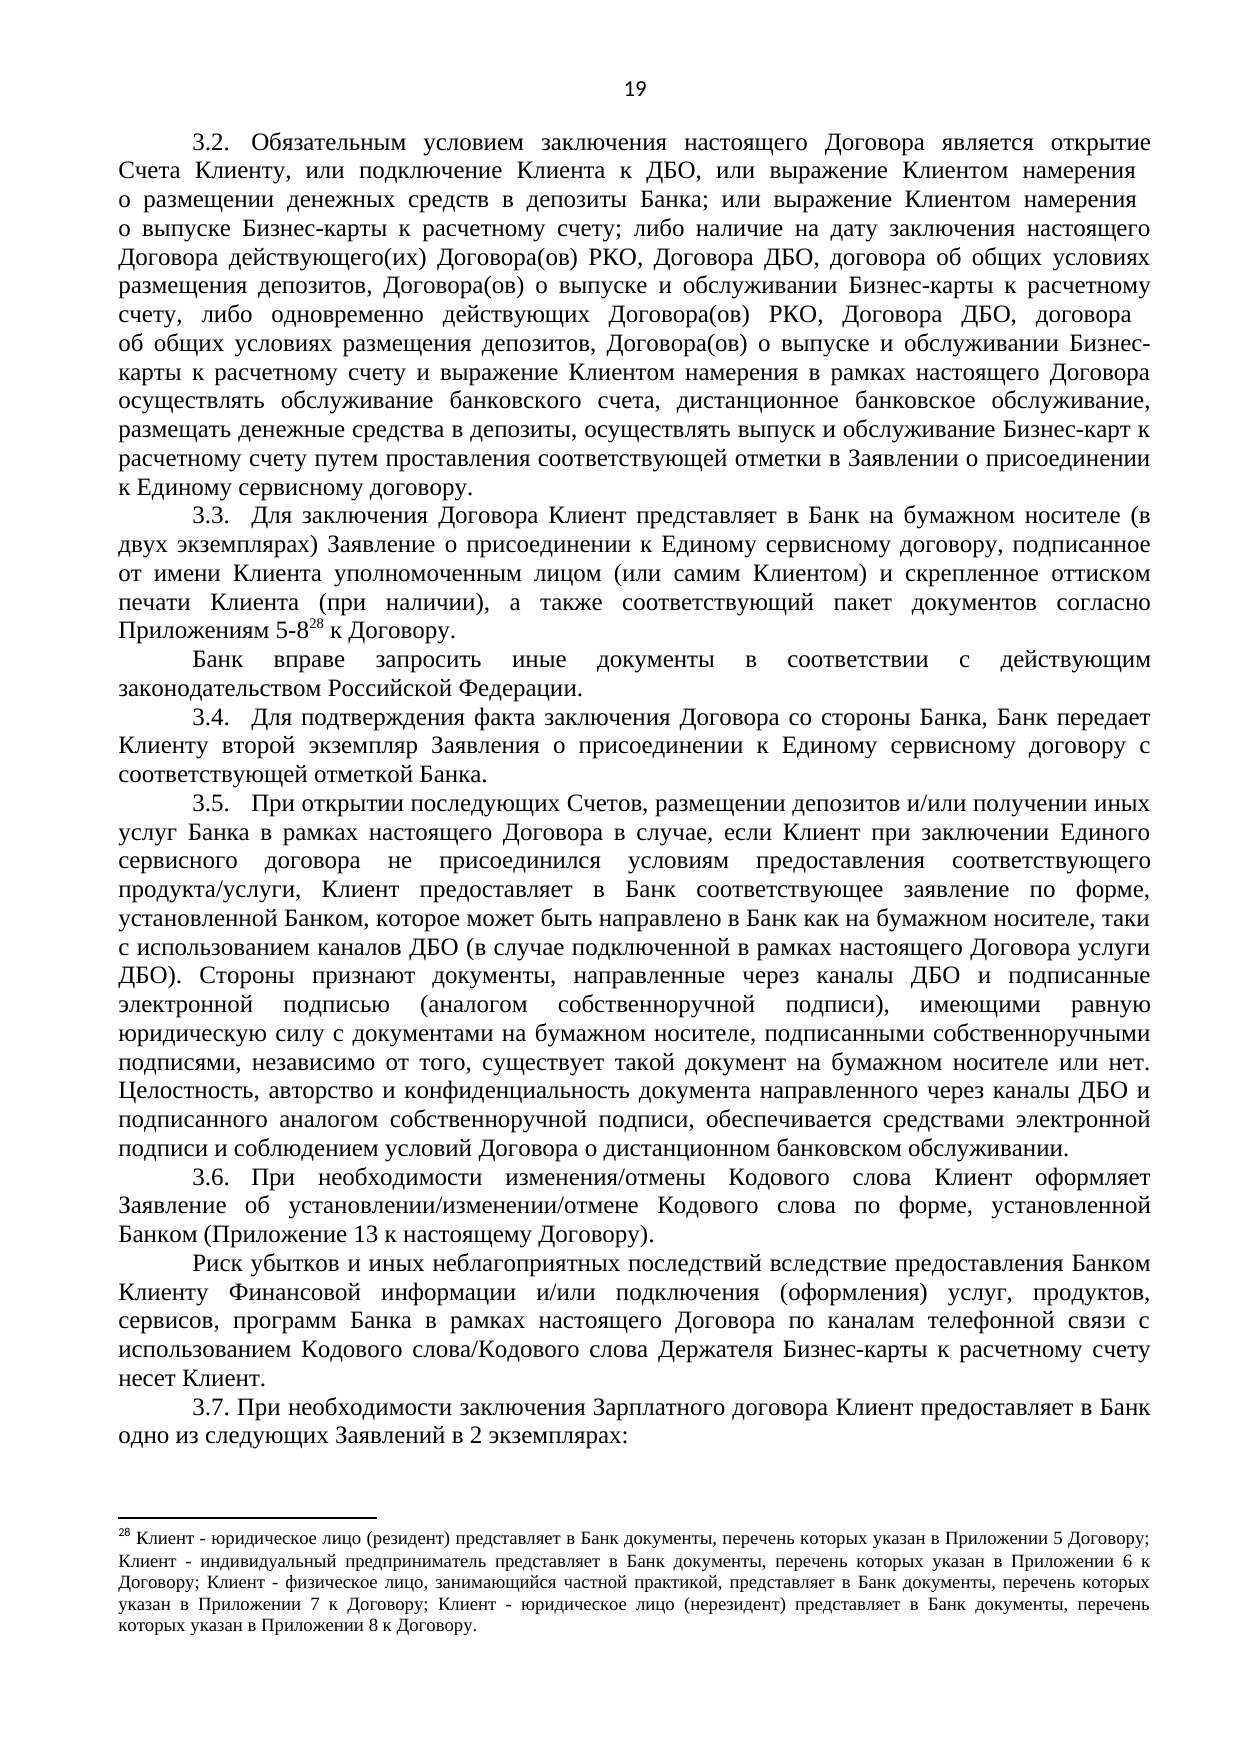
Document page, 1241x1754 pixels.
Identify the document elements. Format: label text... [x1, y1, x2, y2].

text 3.7. При необходимости заключения Зарплатного договора Клиент предоставляет в Банк одно из следующих Заявлений в 2 экземплярах: [118, 1392, 1152, 1449]
list 3.5. При открытии последующих Счетов, размещении депозитов и/или получении иных услуг Банка в рамках настоящего Договора в случае, если Клиент при заключении Единого сервисного договора не присоединился условиям предоставления соответствующего продукта/услуги, Клиент предоставляет в Банк соответствующее заявление по форме, установленной Банком, которое может быть направлено в Банк как на бумажном носителе, таки с использованием каналов ДБО (в случае подключенной в рамках настоящего Договора услуги ДБО). Стороны признают документы, направленные через каналы ДБО и подписанные электронной подписью (аналогом собственноручной подписи), имеющими равную юридическую силу с документами на бумажном носителе, подписанными собственноручными подписями, независимо от того, существует такой документ на бумажном носителе или нет. Целостность, авторство и конфиденциальность документа направленного через каналы ДБО и подписанного аналогом собственноручной подписи, обеспечивается средствами электронной подписи и соблюдением условий Договора о дистанционном банковском обслуживании. [118, 788, 1152, 1162]
list 3.3. Для заключения Договора Клиент представляет в Банк на бумажном носителе (в двух экземплярах) Заявление о присоединении к Единому сервисному договору, подписанное от имени Клиента уполномоченным лицом (или самим Клиентом) и скрепленное оттиском печати Клиента (при наличии), а также соответствующий пакет документов согласно Приложениям 5-8 к Договору. [118, 500, 1152, 644]
list 3.4. Для подтверждения факта заключения Договора со стороны Банка, Банк передает Клиенту второй экземпляр Заявления о присоединении к Единому сервисному договору с соответствующей отметкой Банка. [118, 702, 1152, 788]
list Банк вправе запросить иные документы в соответствии с действующим законодательством Российской Федерации. [118, 644, 1152, 702]
list Риск убытков и иных неблагоприятных последствий вследствие предоставления Банком Клиенту Финансовой информации и/или подключения (оформления) услуг, продуктов, сервисов, программ Банка в рамках настоящего Договора по каналам телефонной связи с использованием Кодового слова/Кодового слова Держателя Бизнес-карты к расчетному счету несет Клиент. [118, 1248, 1152, 1392]
list 3.6. При необходимости изменения/отмены Кодового слова Клиент оформляет Заявление об установлении/изменении/отмене Кодового слова по форме, установленной Банком (Приложение 13 к настоящему Договору). [118, 1162, 1152, 1248]
list 3.2. Обязательным условием заключения настоящего Договора является открытие Счета Клиенту, или подключение Клиента к ДБО, или выражение Клиентом намерения о размещении денежных средств в депозиты Банка; или выражение Клиентом намерения о выпуске Бизнес-карты к расчетному счету; либо наличие на дату заключения настоящего Договора действующего(их) Договора(ов) РКО, Договора ДБО, договора об общих условиях размещения депозитов, Договора(ов) о выпуске и обслуживании Бизнес-карты к расчетному счету, либо одновременно действующих Договора(ов) РКО, Договора ДБО, договора об общих условиях размещения депозитов, Договора(ов) о выпуске и обслуживании Бизнес-карты к расчетному счету и выражение Клиентом намерения в рамках настоящего Договора осуществлять обслуживание банковского счета, дистанционное банковское обслуживание, размещать денежные средства в депозиты, осуществлять выпуск и обслуживание Бизнес-карт к расчетному счету путем проставления соответствующей отметки в Заявлении о присоединении к Единому сервисному договору. [118, 127, 1152, 500]
